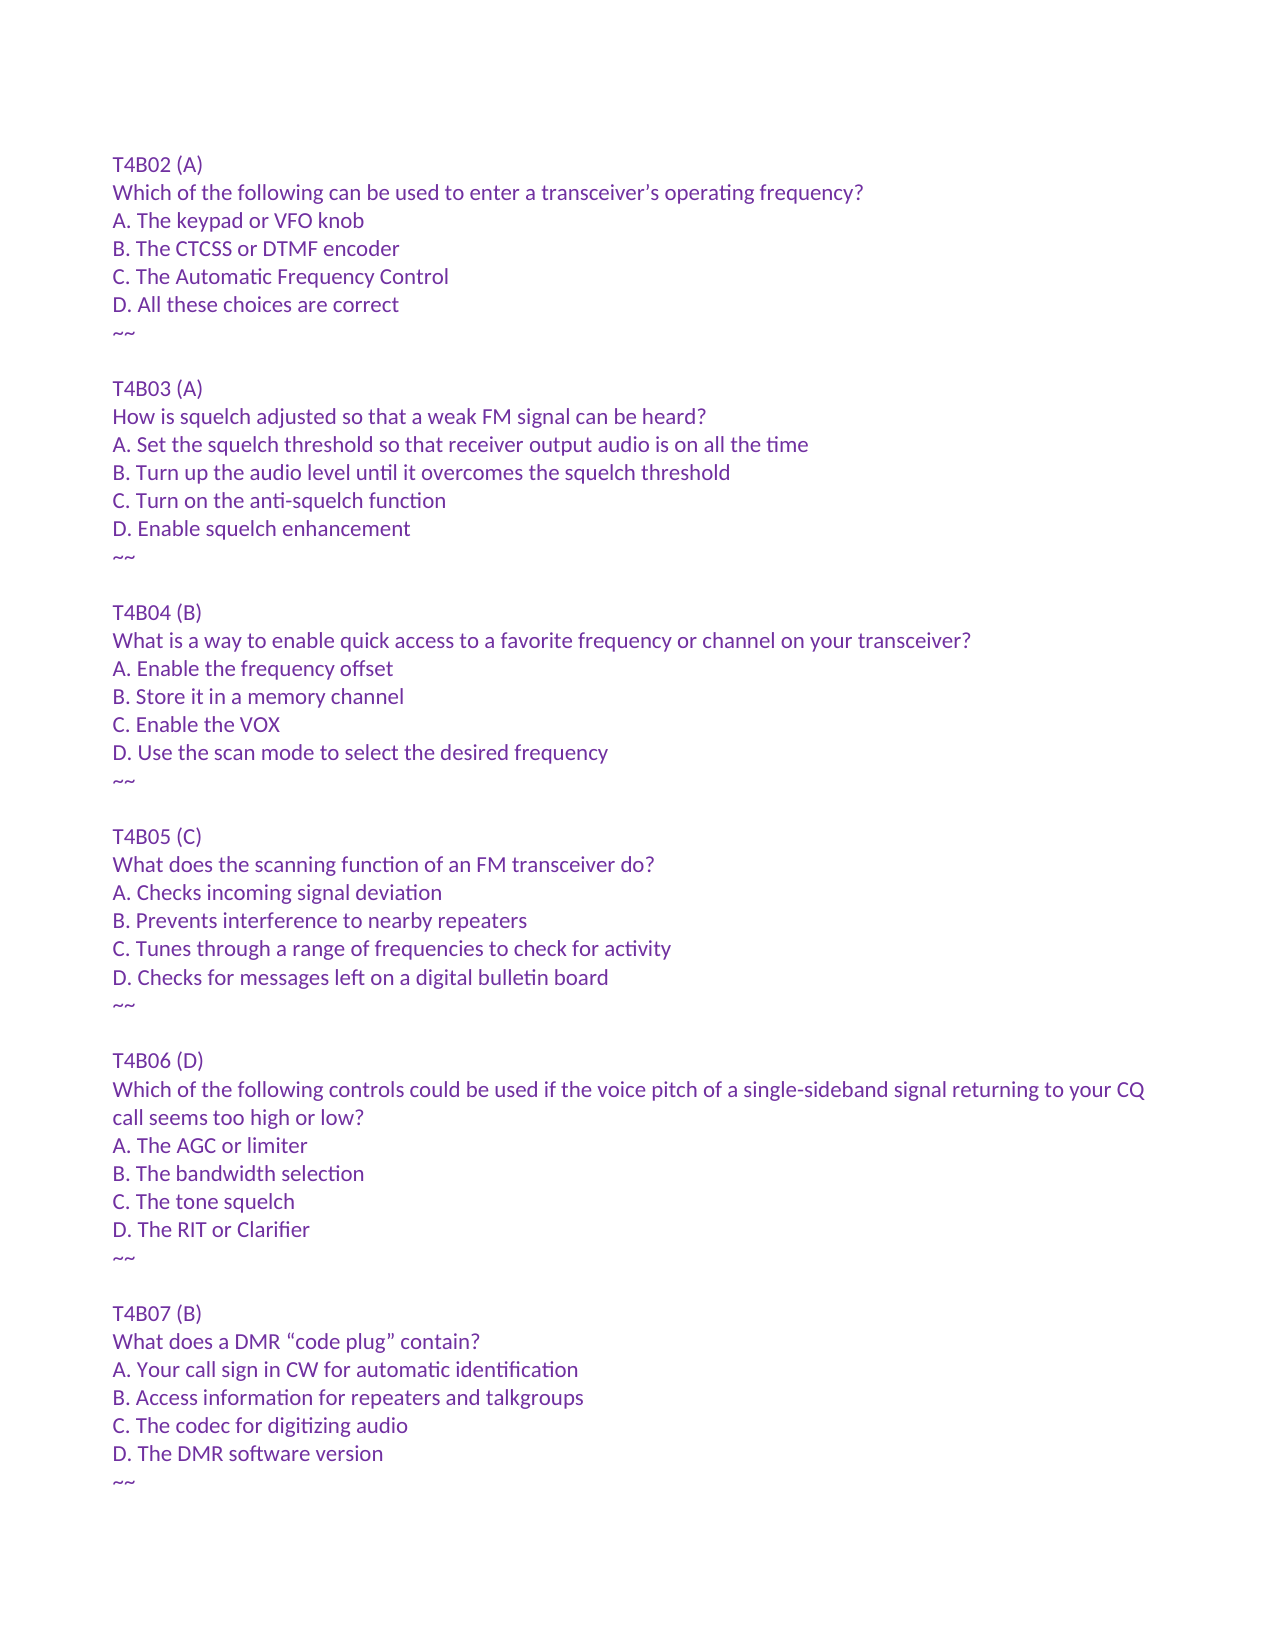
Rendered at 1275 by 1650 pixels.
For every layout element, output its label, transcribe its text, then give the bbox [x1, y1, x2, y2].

text T4B02 (A) [112, 150, 1162, 178]
text What does the scanning function of an FM transceiver do? [112, 851, 1162, 878]
text B. The CTCSS or DTMF encoder [112, 234, 1162, 262]
text T4B06 (D) [112, 1047, 1162, 1075]
text D. Checks for messages left on a digital bulletin board [112, 963, 1162, 991]
text C. The Automatic Frequency Control [112, 262, 1162, 290]
text A. Set the squelch threshold so that receiver output audio is on all the time [112, 430, 1162, 458]
text C. Enable the VOX [112, 710, 1162, 738]
text B. The bandwidth selection [112, 1159, 1162, 1187]
text ~~ [112, 766, 1162, 794]
text A. Enable the frequency offset [112, 654, 1162, 682]
text D. Enable squelch enhancement [112, 514, 1162, 542]
text C. The codec for digitizing audio [112, 1411, 1162, 1439]
text ~~ [112, 1243, 1162, 1271]
text A. The keypad or VFO knob [112, 206, 1162, 234]
text Which of the following controls could be used if the voice pitch of a single-sideband signal returning to your CQ call seems too high or low? [112, 1075, 1162, 1131]
text ~~ [112, 542, 1162, 570]
text ~~ [112, 1467, 1162, 1495]
text T4B05 (C) [112, 822, 1162, 851]
text ~~ [112, 318, 1162, 346]
text B. Turn up the audio level until it overcomes the squelch threshold [112, 458, 1162, 486]
text A. Checks incoming signal deviation [112, 878, 1162, 907]
text D. The DMR software version [112, 1439, 1162, 1467]
text C. Turn on the anti-squelch function [112, 486, 1162, 514]
text Which of the following can be used to enter a transceiver’s operating frequency? [112, 178, 1162, 206]
text C. The tone squelch [112, 1187, 1162, 1215]
text B. Access information for repeaters and talkgroups [112, 1383, 1162, 1411]
text C. Tunes through a range of frequencies to check for activity [112, 934, 1162, 963]
text What is a way to enable quick access to a favorite frequency or channel on your transceiver? [112, 626, 1162, 654]
text How is squelch adjusted so that a weak FM signal can be heard? [112, 402, 1162, 430]
text D. The RIT or Clarifier [112, 1215, 1162, 1243]
text A. The AGC or limiter [112, 1131, 1162, 1159]
text B. Store it in a memory channel [112, 682, 1162, 710]
text D. Use the scan mode to select the desired frequency [112, 738, 1162, 766]
text D. All these choices are correct [112, 290, 1162, 318]
text T4B07 (B) [112, 1299, 1162, 1327]
text ~~ [112, 991, 1162, 1019]
text What does a DMR “code plug” contain? [112, 1327, 1162, 1355]
text B. Prevents interference to nearby repeaters [112, 907, 1162, 934]
text T4B03 (A) [112, 374, 1162, 402]
text T4B04 (B) [112, 598, 1162, 626]
text A. Your call sign in CW for automatic identification [112, 1355, 1162, 1383]
